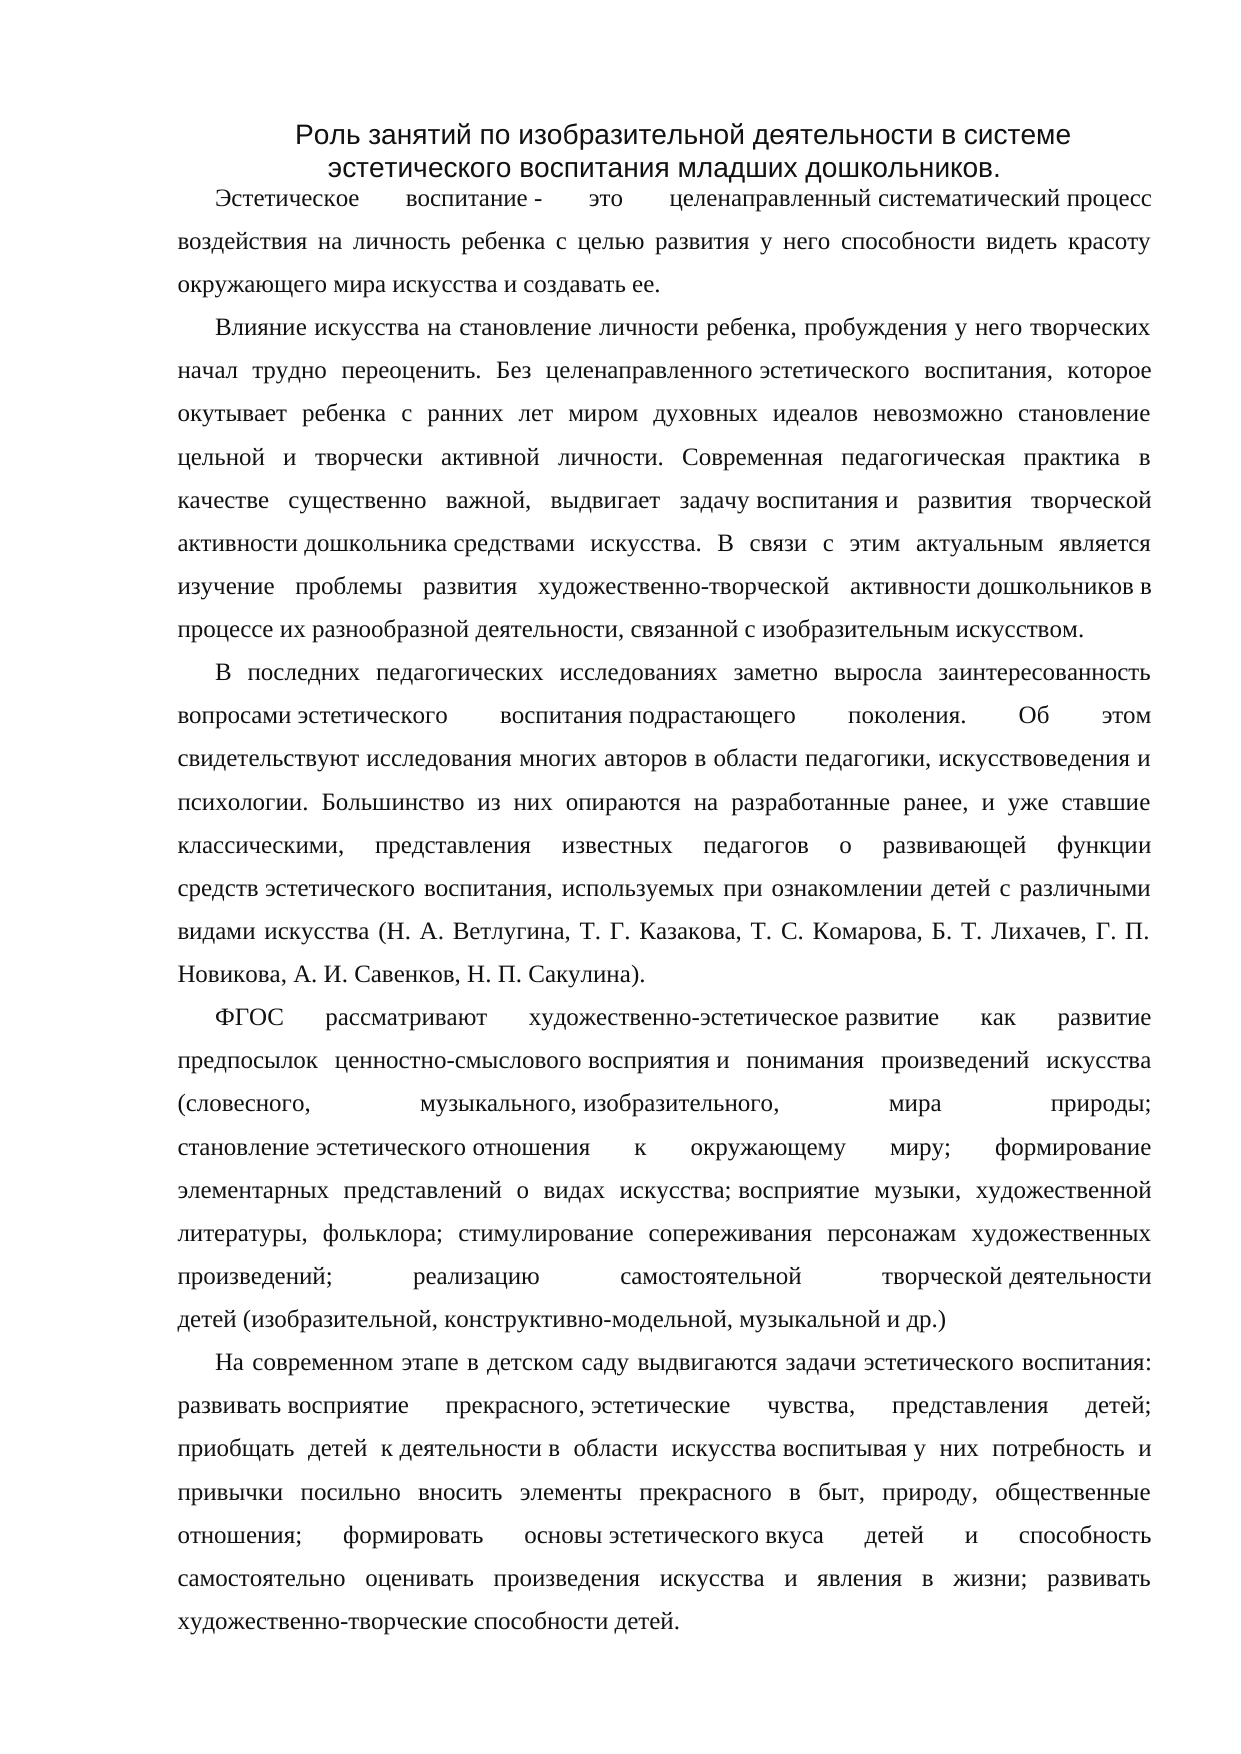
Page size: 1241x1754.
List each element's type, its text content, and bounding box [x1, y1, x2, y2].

text Роль занятий по изобразительной деятельности в системе эстетического воспитания младших дошкольников. [177, 118, 1152, 183]
text На современном этапе в детском саду выдвигаются задачи эстетического воспитания: развивать восприятие прекрасного, эстетические чувства, представления детей; приобщать детей к деятельности в области искусства воспитывая у них потребность и привычки посильно вносить элементы прекрасного в быт, природу, общественные отношения; формировать основы эстетического вкуса детей и способность самостоятельно оценивать произведения искусства и явления в жизни; развивать художественно-творческие способности детей. [177, 1347, 1152, 1635]
text Влияние искусства на становление личности ребенка, пробуждения у него творческих начал трудно переоценить. Без целенаправленного эстетического воспитания, которое окутывает ребенка с ранних лет миром духовных идеалов невозможно становление цельной и творчески активной личности. Современная педагогическая практика в качестве существенно важной, выдвигает задачу воспитания и развития творческой активности дошкольника средствами искусства. В связи с этим актуальным является изучение проблемы развития художественно-творческой активности дошкольников в процессе их разнообразной деятельности, связанной с изобразительным искусством. [177, 312, 1152, 643]
text Эстетическое воспитание - это целенаправленный систематический процесс воздействия на личность ребенка с целью развития у него способности видеть красоту окружающего мира искусства и создавать ее. [177, 183, 1152, 298]
text В последних педагогических исследованиях заметно выросла заинтересованность вопросами эстетического воспитания подрастающего поколения. Об этом свидетельствуют исследования многих авторов в области педагогики, искусствоведения и психологии. Большинство из них опираются на разработанные ранее, и уже ставшие классическими, представления известных педагогов о развивающей функции средств эстетического воспитания, используемых при ознакомлении детей с различными видами искусства (Н. А. Ветлугина, Т. Г. Казакова, Т. С. Комарова, Б. Т. Лихачев, Г. П. Новикова, А. И. Савенков, Н. П. Сакулина). [177, 657, 1152, 988]
text ФГОС рассматривают художественно-эстетическое развитие как развитие предпосылок ценностно-смыслового восприятия и понимания произведений искусства (словесного, музыкального, изобразительного, мира природы; становление эстетического отношения к окружающему миру; формирование элементарных представлений о видах искусства; восприятие музыки, художественной литературы, фольклора; стимулирование сопереживания персонажам художественных произведений; реализацию самостоятельной творческой деятельности детей (изобразительной, конструктивно-модельной, музыкальной и др.) [177, 1002, 1152, 1333]
